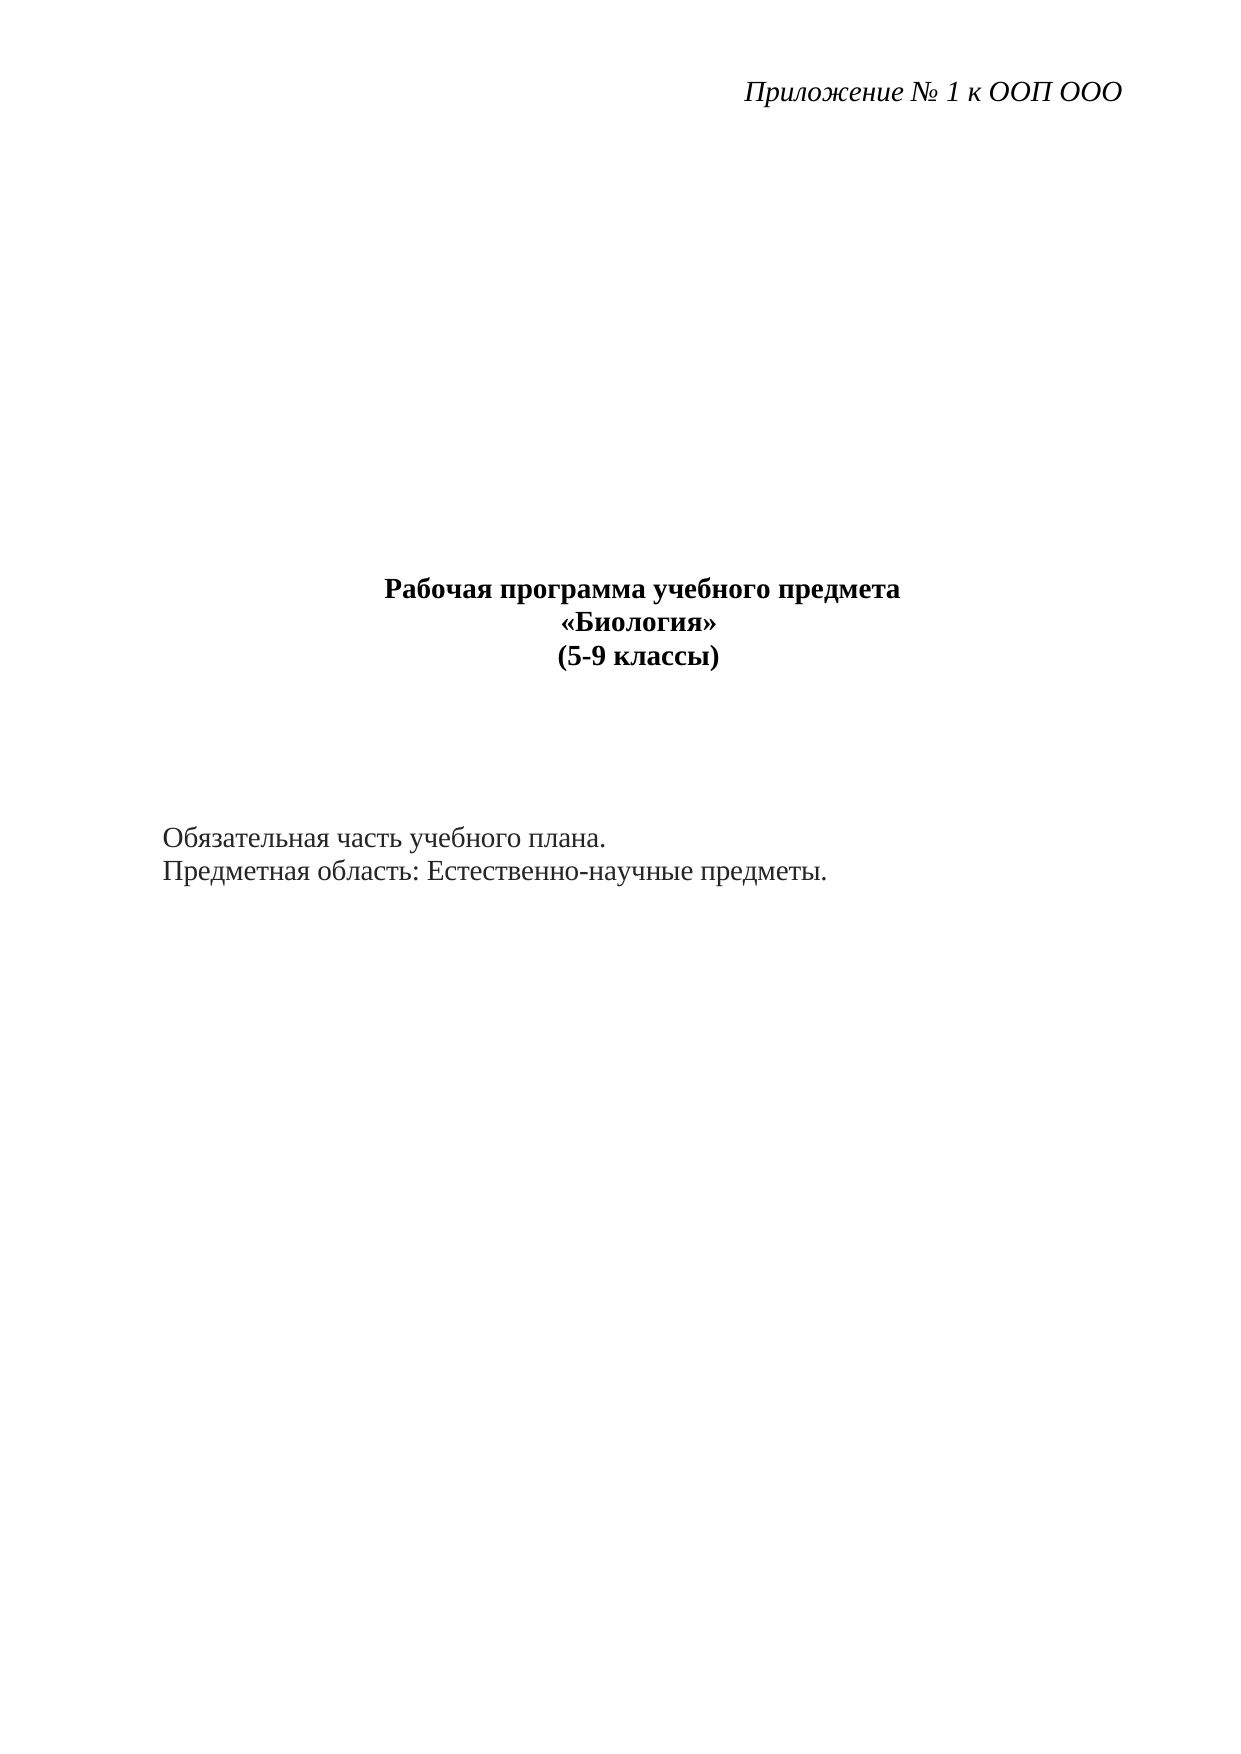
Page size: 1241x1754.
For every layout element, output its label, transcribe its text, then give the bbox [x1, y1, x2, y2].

text Рабочая программа учебного предмета [118, 571, 1122, 604]
text Приложение № 1 к ООП ООО [118, 74, 1122, 107]
text Обязательная часть учебного плана. [118, 820, 1122, 853]
text Предметная область: Естественно-научные предметы. [118, 853, 1122, 887]
text «Биология» (5-9 классы) [118, 604, 1122, 671]
